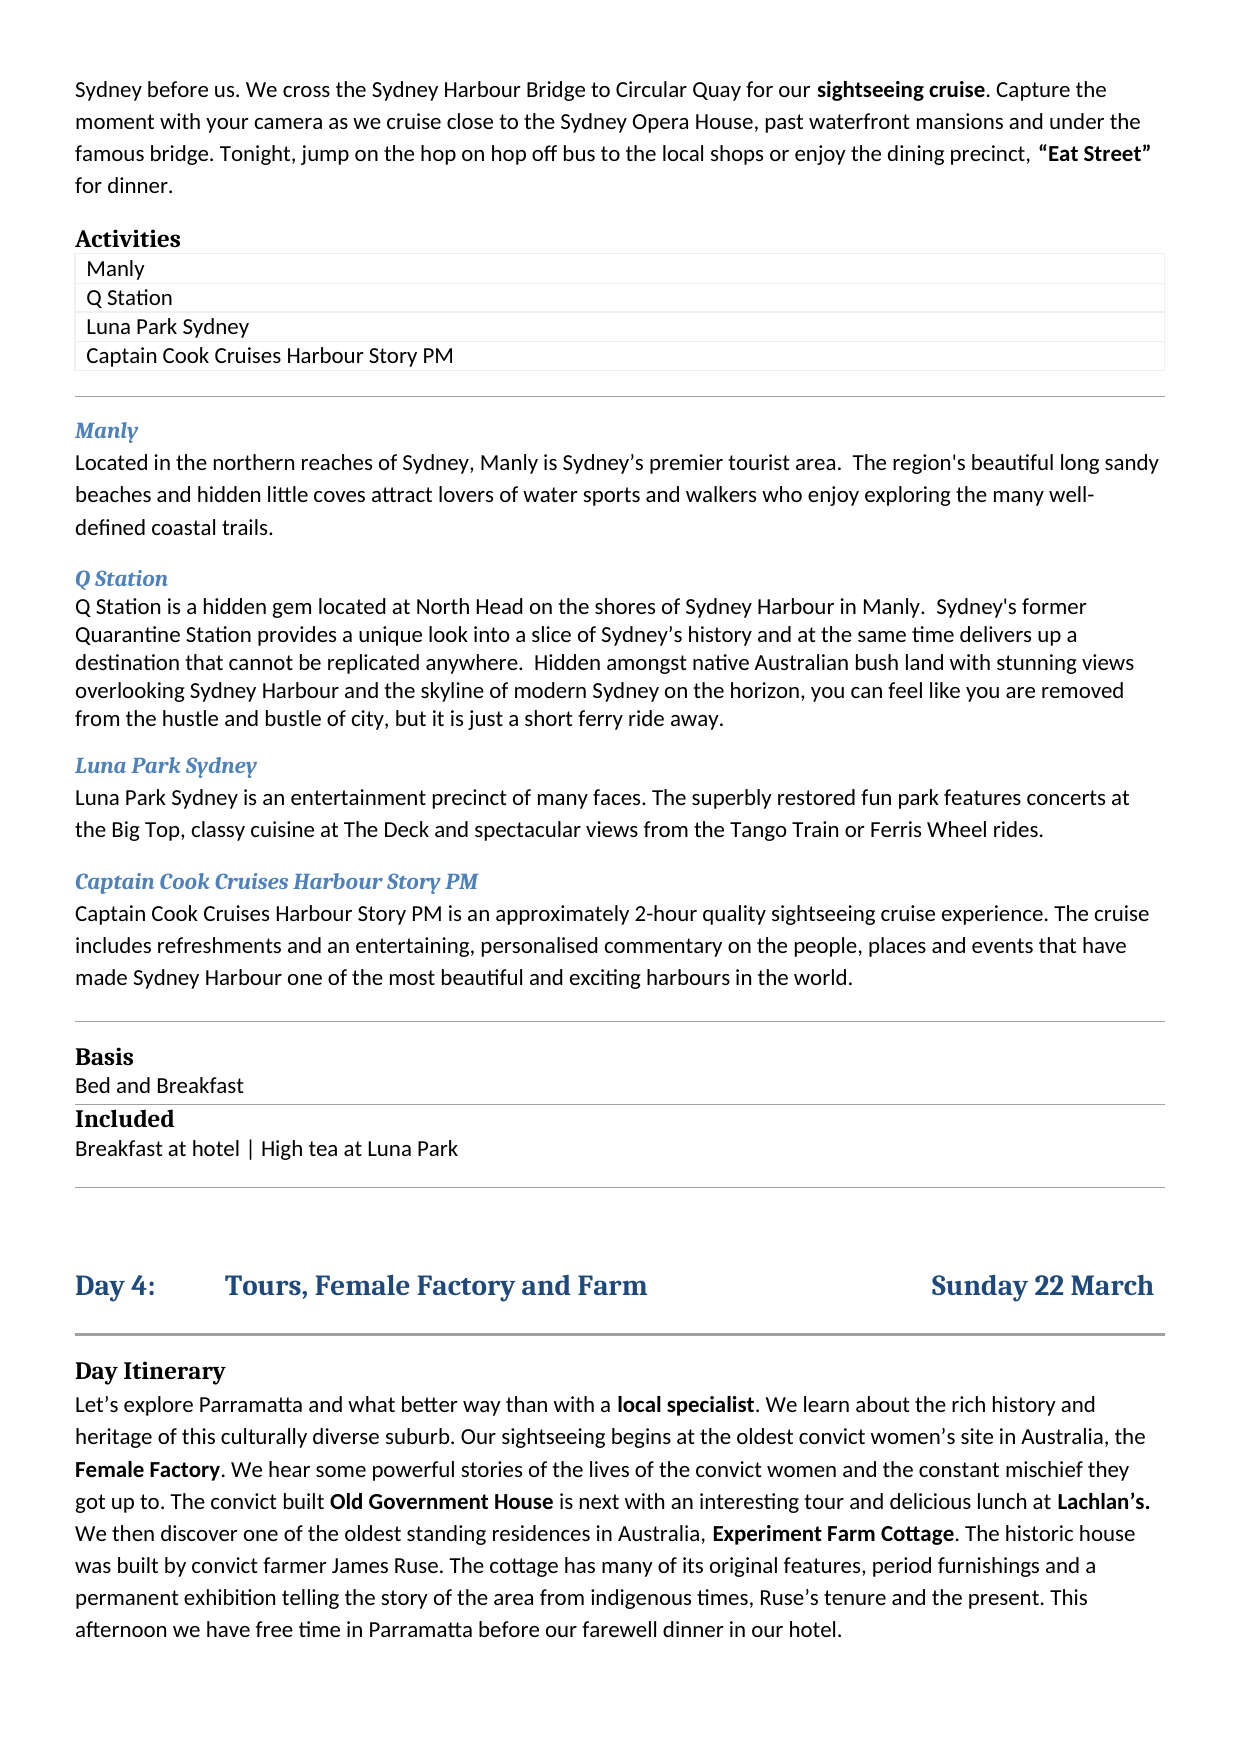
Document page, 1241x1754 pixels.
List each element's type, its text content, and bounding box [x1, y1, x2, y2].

subtitle Day Itinerary [75, 1357, 1165, 1386]
subtitle Q Station is a hidden gem located at North Head on the shores of Sydney Harbour in Manly. Sydney's former Quarantine Station provides a unique look into a slice of Sydney’s history and at the same time delivers up a destination that cannot be replicated anywhere. Hidden amongst native Australian bush land with stunning views overlooking Sydney Harbour and the skyline of modern Sydney on the horizon, you can feel like you are removed from the hustle and bustle of city, but it is just a short ferry ride away. [75, 592, 1165, 732]
text Captain Cook Cruises Harbour Story PM is an approximately 2-hour quality sightseeing cruise experience. The cruise includes refreshments and an entertaining, personalised commentary on the people, places and events that have made Sydney Harbour one of the most beautiful and exciting harbours in the world. [75, 899, 1165, 991]
table_cell Luna Park Sydney [76, 313, 1164, 341]
table_header Manly [76, 254, 1164, 282]
subtitle Luna Park Sydney [75, 753, 1165, 779]
text Bed and Breakfast [75, 1072, 1165, 1100]
table_cell Q Station [76, 284, 1164, 311]
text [75, 75, 1165, 199]
subtitle Activities [75, 224, 1165, 253]
text Located in the northern reaches of Sydney, Manly is Sydney’s premier tourist area. The region's beautiful long sandy beaches and hidden little coves attract lovers of water sports and walkers who enjoy exploring the many well-defined coastal trails. [75, 448, 1165, 541]
text Breakfast at hotel | High tea at Luna Park [75, 1134, 1165, 1162]
subtitle Manly [75, 418, 1165, 444]
subtitle Q Station [75, 566, 1165, 592]
subtitle Basis [75, 1043, 1165, 1072]
text Let’s explore Parramatta and what better way than with a local specialist. We learn about the rich history and heritage of this culturally diverse suburb. Our sightseeing begins at the oldest convict women’s site in Australia, the Female Factory. We hear some powerful stories of the lives of the convict women and the constant mischief they got up to. The convict built Old Government House is next with an interesting tour and delicious lunch at Lachlan’s. We then discover one of the oldest standing residences in Australia, Experiment Farm Cottage. The historic house was built by convict farmer James Ruse. The cottage has many of its original features, period furnishings and a permanent exhibition telling the story of the area from indigenous times, Ruse’s tenure and the present. This afternoon we have free time in Parramatta before our farewell dinner in our hotel. [75, 1390, 1165, 1644]
subtitle Included [75, 1105, 1165, 1134]
subtitle Day 4: Tours, Female Factory and Farm Sunday 22 March [75, 1269, 1165, 1303]
table_cell Captain Cook Cruises Harbour Story PM [76, 342, 1164, 369]
text Luna Park Sydney is an entertainment precinct of many faces. The superbly restored fun park features concerts at the Big Top, classy cuisine at The Deck and spectacular views from the Tango Train or Ferris Wheel rides. [75, 783, 1165, 843]
subtitle Captain Cook Cruises Harbour Story PM [75, 868, 1165, 895]
